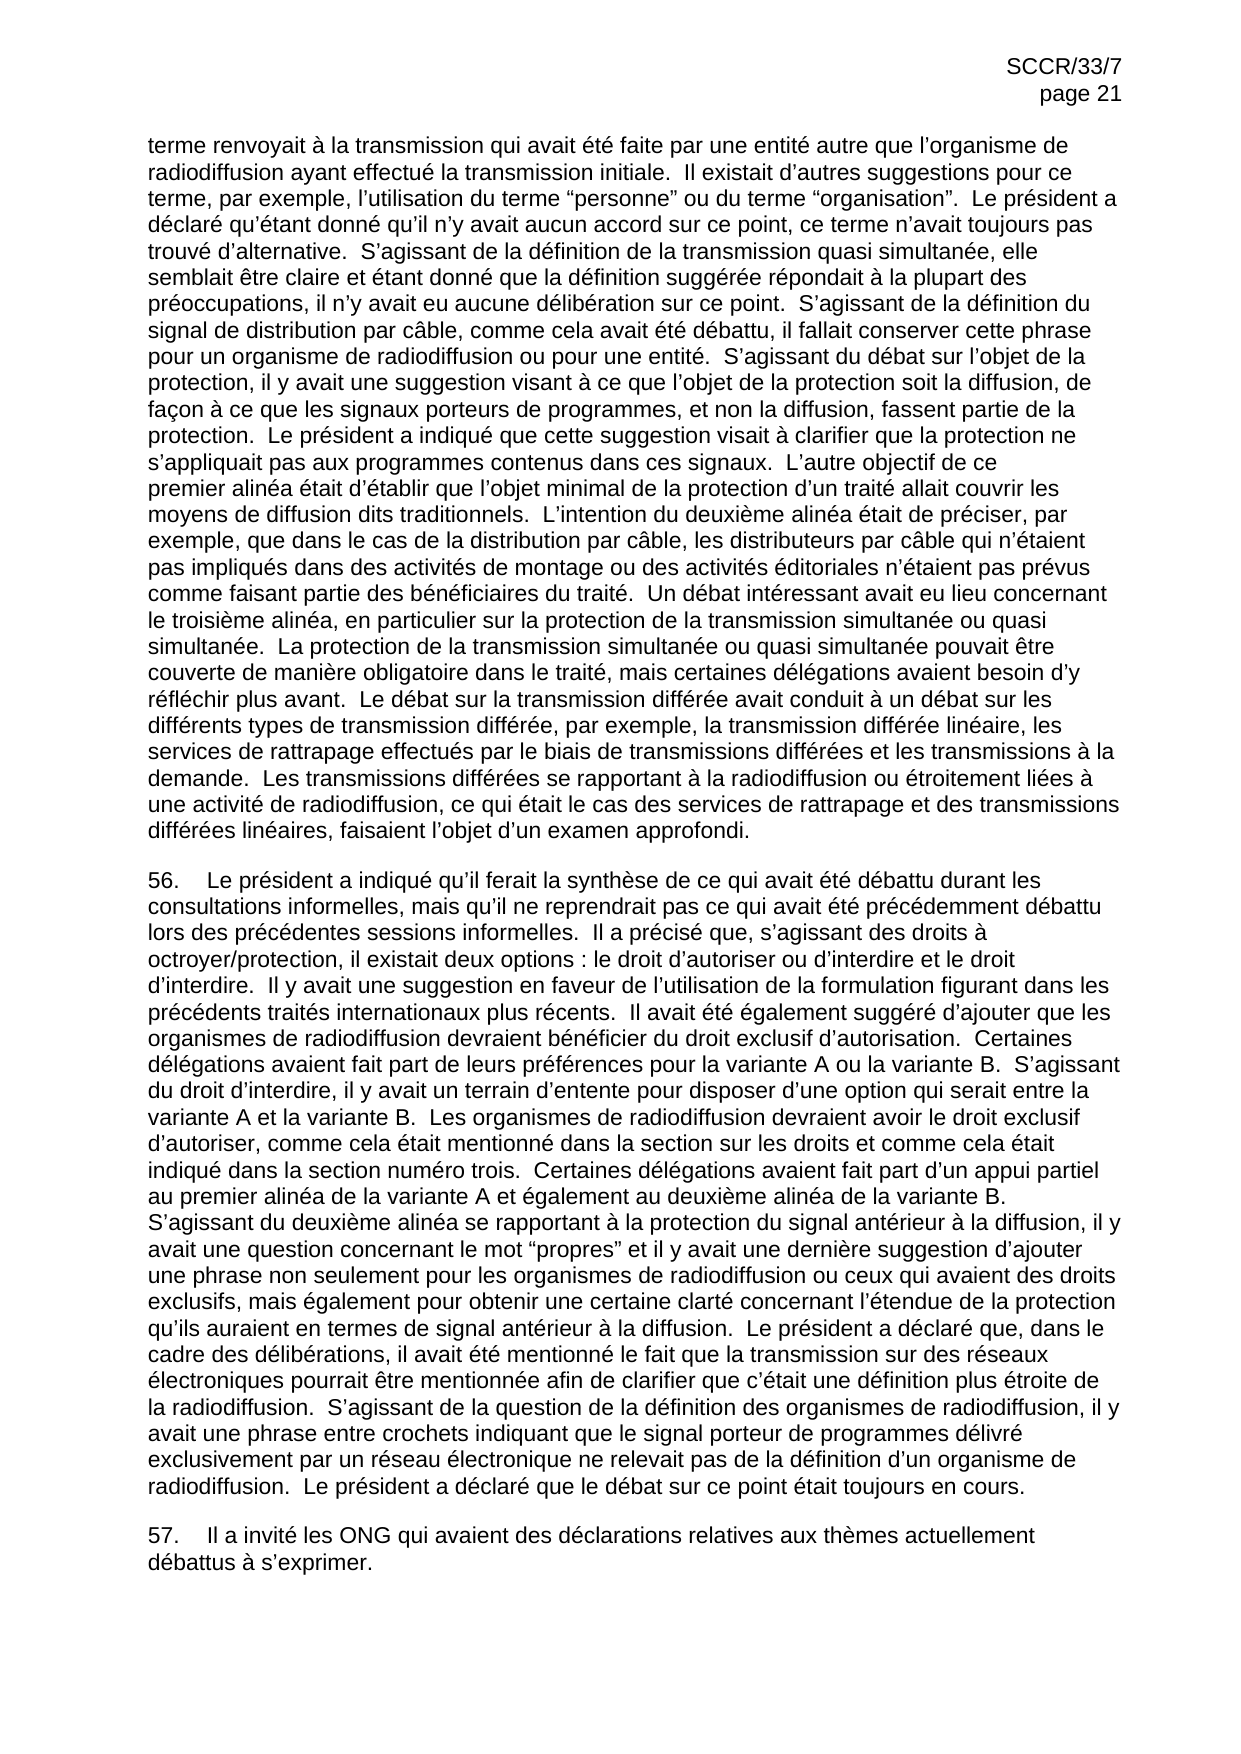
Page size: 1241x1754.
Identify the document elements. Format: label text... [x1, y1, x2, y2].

text Le président a indiqué qu’il ferait la synthèse de ce qui avait été débattu durant les consultations informelles, mais qu’il ne reprendrait pas ce qui avait été précédemment débattu lors des précédentes sessions informelles. Il a précisé que, s’agissant des droits à octroyer/protection, il existait deux options : le droit d’autoriser ou d’interdire et le droit d’interdire. Il y avait une suggestion en faveur de l’utilisation de la formulation figurant dans les précédents traités internationaux plus récents. Il avait été également suggéré d’ajouter que les organismes de radiodiffusion devraient bénéficier du droit exclusif d’autorisation. Certaines délégations avaient fait part de leurs préférences pour la variante A ou la variante B. S’agissant du droit d’interdire, il y avait un terrain d’entente pour disposer d’une option qui serait entre la variante A et la variante B. Les organismes de radiodiffusion devraient avoir le droit exclusif d’autoriser, comme cela était mentionné dans la section sur les droits et comme cela était indiqué dans la section numéro trois. Certaines délégations avaient fait part d’un appui partiel au premier alinéa de la variante A et également au deuxième alinéa de la variante B. S’agissant du deuxième alinéa se rapportant à la protection du signal antérieur à la diffusion, il y avait une question concernant le mot “propres” et il y avait une dernière suggestion d’ajouter une phrase non seulement pour les organismes de radiodiffusion ou ceux qui avaient des droits exclusifs, mais également pour obtenir une certaine clarté concernant l’étendue de la protection qu’ils auraient en termes de signal antérieur à la diffusion. Le président a déclaré que, dans le cadre des délibérations, il avait été mentionné le fait que la transmission sur des réseaux électroniques pourrait être mentionnée afin de clarifier que c’était une définition plus étroite de la radiodiffusion. S’agissant de la question de la définition des organismes de radiodiffusion, il y avait une phrase entre crochets indiquant que le signal porteur de programmes délivré exclusivement par un réseau électronique ne relevait pas de la définition d’un organisme de radiodiffusion. Le président a déclaré que le débat sur ce point était toujours en cours. [148, 867, 1122, 1499]
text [148, 132, 1122, 844]
text Il a invité les ONG qui avaient des déclarations relatives aux thèmes actuellement débattus à s’exprimer. [148, 1522, 1122, 1575]
